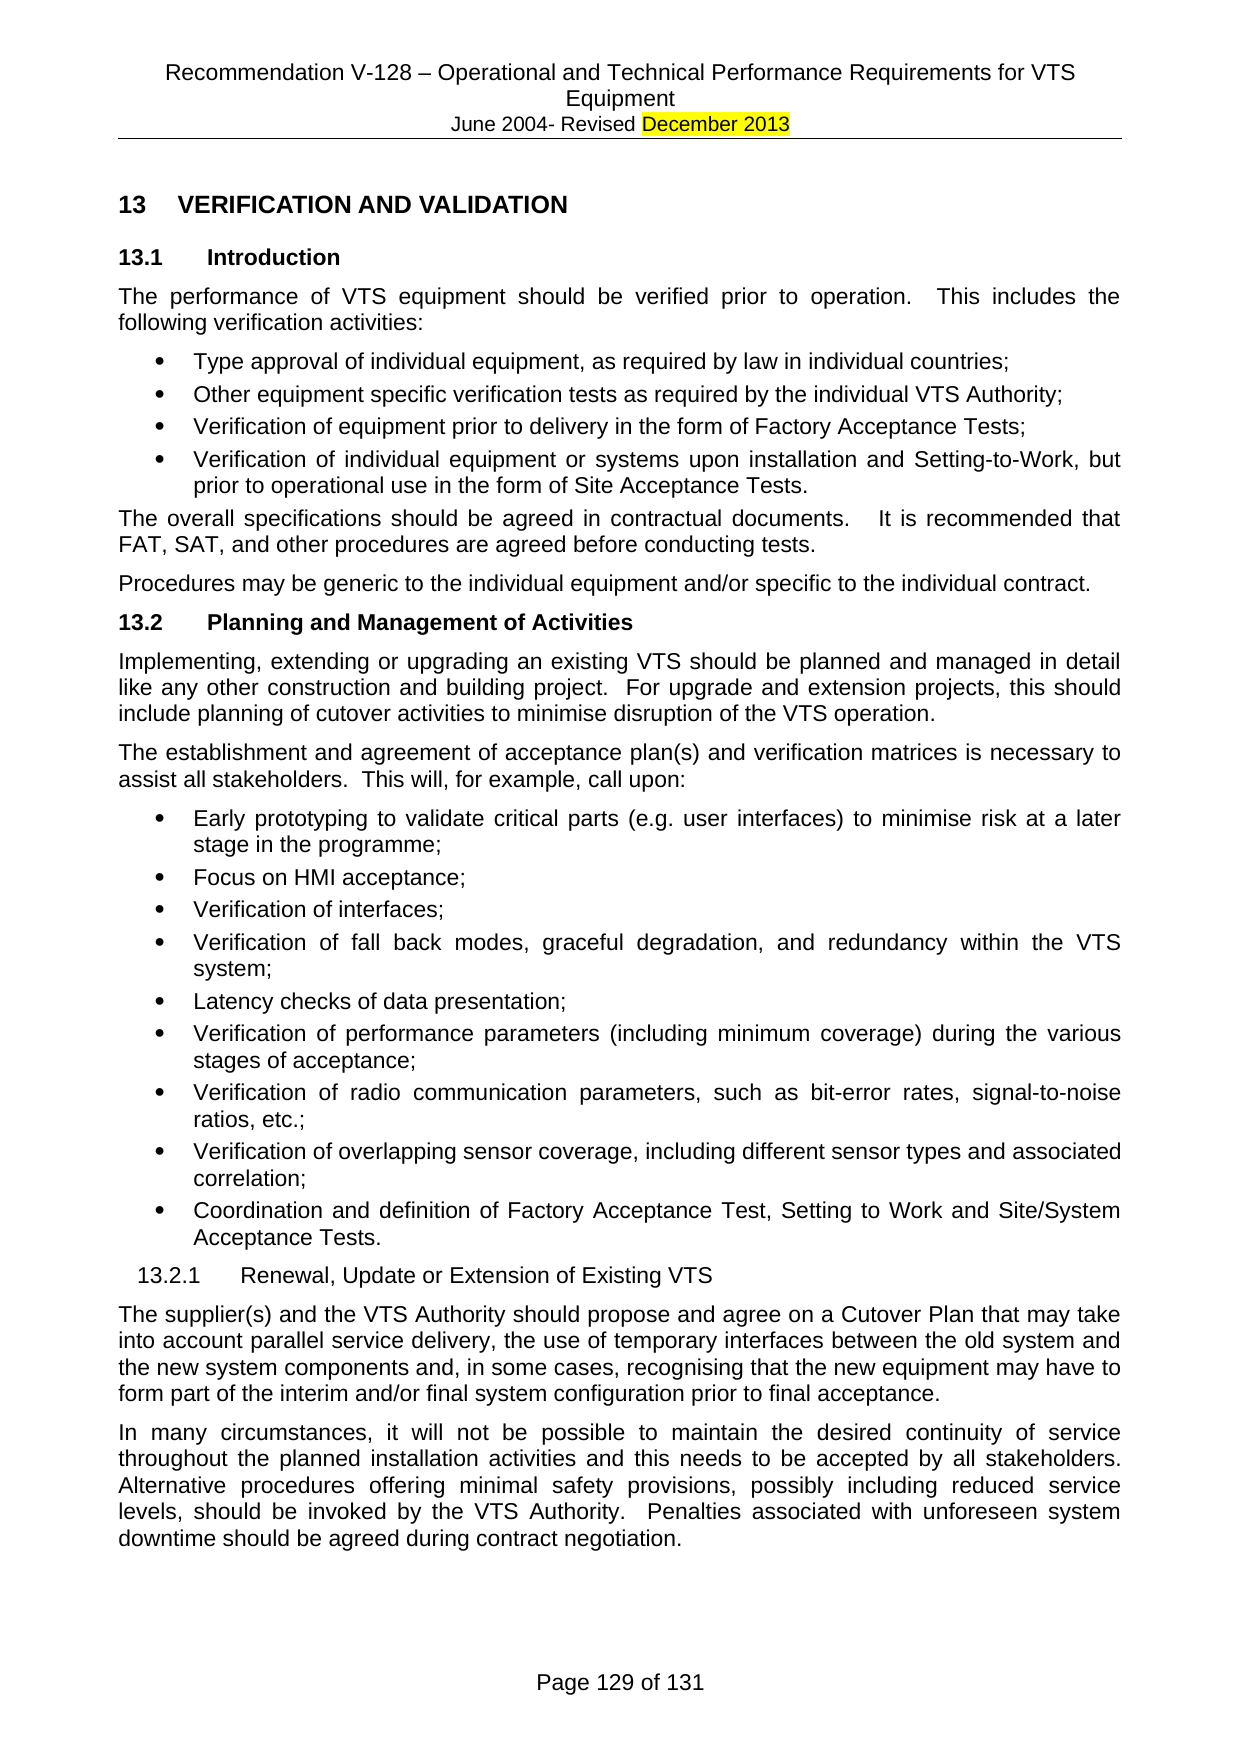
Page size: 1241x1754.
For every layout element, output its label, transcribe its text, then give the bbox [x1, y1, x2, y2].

text The overall specifications should be agreed in contractual documents. It is recommended that FAT, SAT, and other procedures are agreed before conducting tests. [118, 505, 1122, 557]
text Verification of fall back modes, graceful degradation, and redundancy within the VTS system; [156, 929, 1122, 981]
text Latency checks of data presentation; [156, 988, 1122, 1014]
text Other equipment specific verification tests as required by the individual VTS Authority; [156, 381, 1122, 407]
subtitle Planning and Management of Activities [118, 609, 1122, 635]
text Procedures may be generic to the individual equipment and/or specific to the individual contract. [118, 570, 1122, 596]
text Type approval of individual equipment, as required by law in individual countries; [156, 348, 1122, 374]
text Verification of interfaces; [156, 896, 1122, 922]
subtitle Introduction [118, 244, 1122, 270]
text The establishment and agreement of acceptance plan(s) and verification matrices is necessary to assist all stakeholders. This will, for example, call upon: [118, 739, 1122, 792]
text Implementing, extending or upgrading an existing VTS should be planned and managed in detail like any other construction and building project. For upgrade and extension projects, this should include planning of cutover activities to minimise disruption of the VTS operation. [118, 648, 1122, 727]
text Verification of radio communication parameters, such as bit-error rates, signal-to-noise ratios, etc.; [156, 1079, 1122, 1132]
text Early prototyping to validate critical parts (e.g. user interfaces) to minimise risk at a later stage in the programme; [156, 804, 1122, 857]
text In many circumstances, it will not be possible to maintain the desired continuity of service throughout the planned installation activities and this needs to be accepted by all stakeholders. Alternative procedures offering minimal safety provisions, possibly including reduced service levels, should be invoked by the VTS Authority. Penalties associated with unforeseen system downtime should be agreed during contract negotiation. [118, 1419, 1122, 1551]
text The supplier(s) and the VTS Authority should propose and agree on a Cutover Plan that may take into account parallel service delivery, the use of temporary interfaces between the old system and the new system components and, in some cases, recognising that the new equipment may have to form part of the interim and/or final system configuration prior to final acceptance. [118, 1301, 1122, 1407]
text Verification of performance parameters (including minimum coverage) during the various stages of acceptance; [156, 1020, 1122, 1073]
subtitle Verification and Validation [118, 190, 1122, 219]
text Verification of equipment prior to delivery in the form of Factory Acceptance Tests; [156, 413, 1122, 439]
text Coordination and definition of Factory Acceptance Test, Setting to Work and Site/System Acceptance Tests. [156, 1197, 1122, 1250]
text Verification of individual equipment or systems upon installation and Setting-to-Work, but prior to operational use in the form of Site Acceptance Tests. [156, 446, 1122, 498]
subtitle Renewal, Update or Extension of Existing VTS [137, 1262, 1122, 1289]
text Focus on HMI acceptance; [156, 863, 1122, 890]
text The performance of VTS equipment should be verified prior to operation. This includes the following verification activities: [118, 283, 1122, 336]
text Verification of overlapping sensor coverage, including different sensor types and associated correlation; [156, 1138, 1122, 1191]
